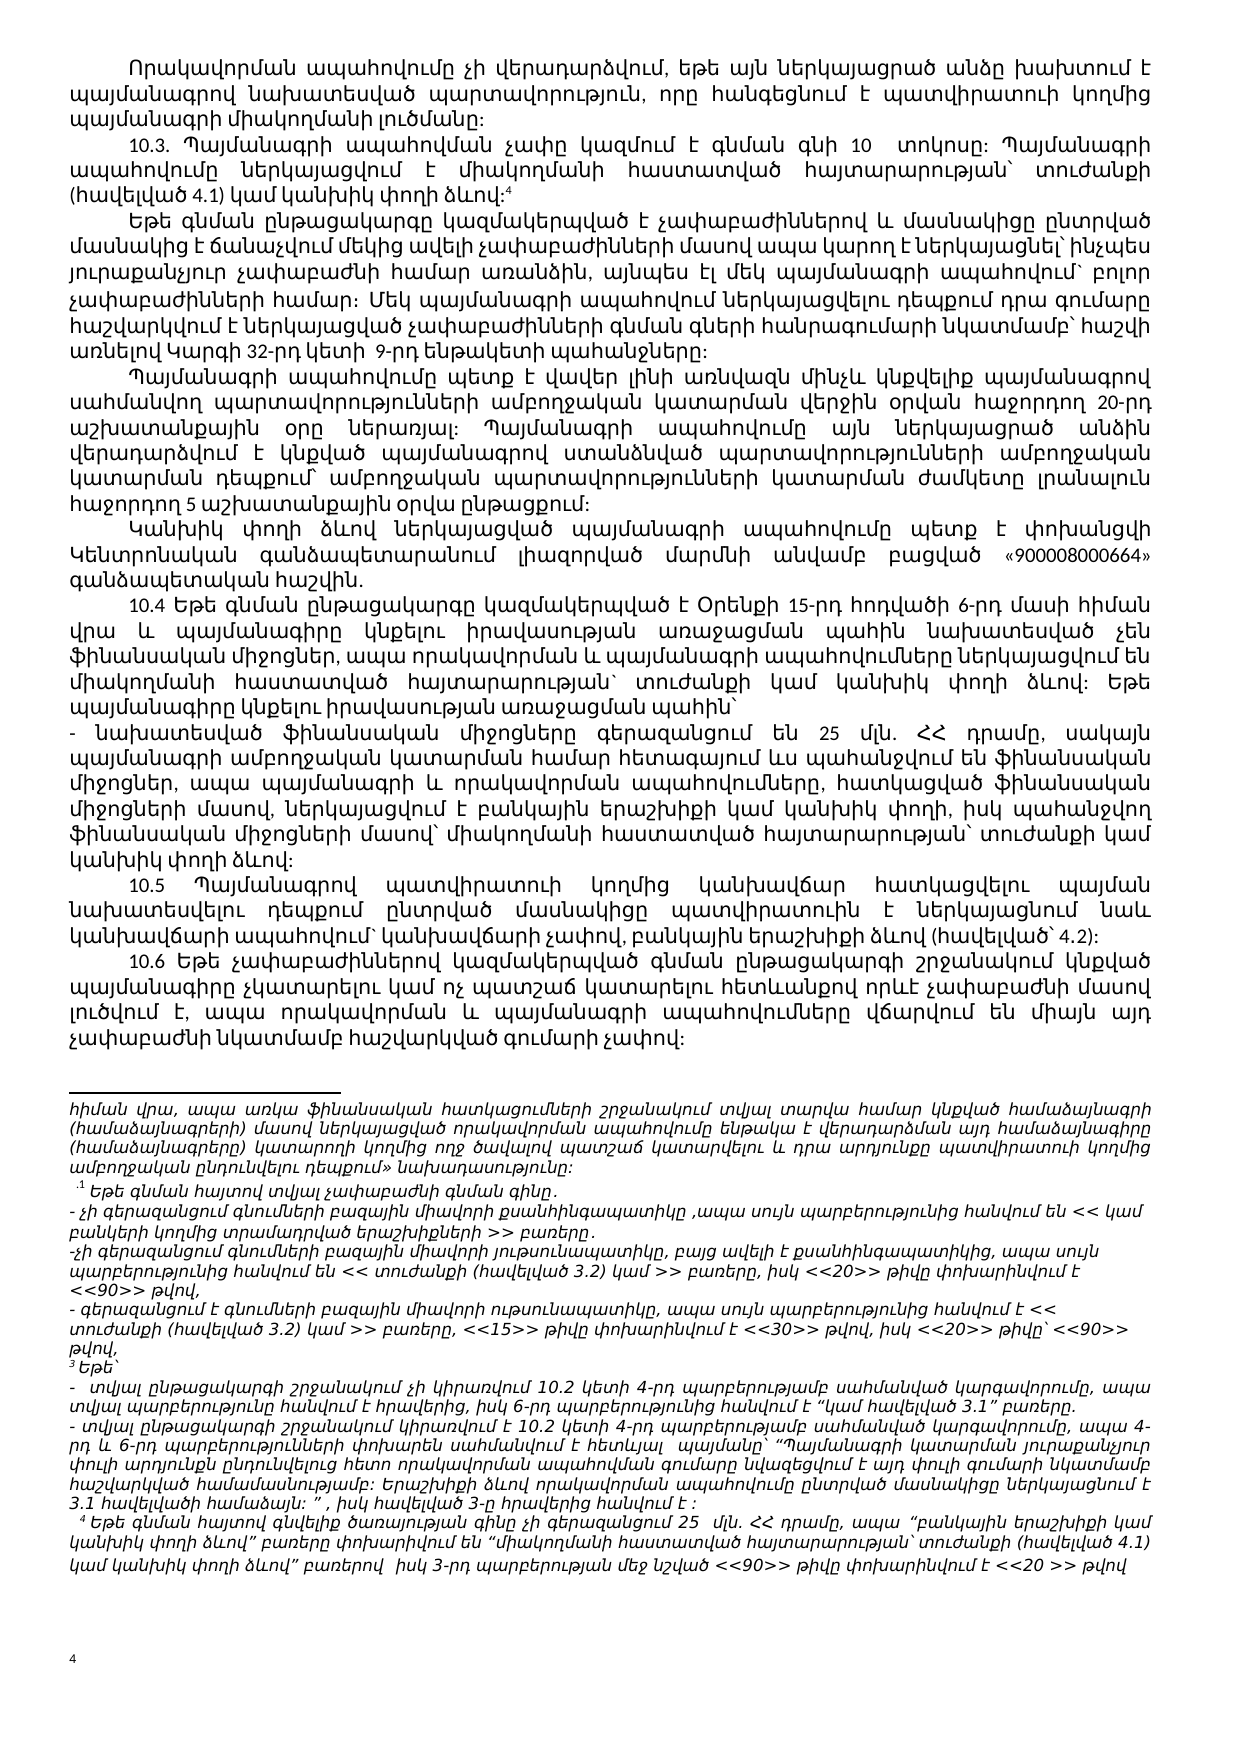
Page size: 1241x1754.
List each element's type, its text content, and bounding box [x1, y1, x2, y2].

text - նախատեսված ֆինանսական միջոցները գերազանցում են 25 մլն. ՀՀ դրամը, սակայն պայմանագրի ամբողջական կատարման համար հետագայում ևս պահանջվում են ֆինանսական միջոցներ, ապա պայմանագրի և որակավորման ապահովումները, հատկացված ֆինանսական միջոցների մասով, ներկայացվում է բանկային երաշխիքի կամ կանխիկ փողի, իսկ պահանջվող ֆինանսական միջոցների մասով՝ միակողմանի հաստատված հայտարարության՝ տուժանքի կամ կանխիկ փողի ձևով: [69, 720, 1152, 872]
text Կանխիկ փողի ձևով ներկայացված պայմանագրի ապահովումը պետք է փոխանցվի Կենտրոնական գանձապետարանում լիազորված մարմնի անվամբ բացված «900008000664» գանձապետական հաշվին. [69, 516, 1152, 593]
text Եթե գնման ընթացակարգը կազմակերպված է չափաբաժիններով և մասնակիցը ընտրված մասնակից է ճանաչվում մեկից ավելի չափաբաժինների մասով ապա կարող է ներկայացնել՝ ինչպես յուրաքանչյուր չափաբաժնի համար առանձին, այնպես էլ մեկ պայմանագրի ապահովում` բոլոր չափաբաժինների համար։ Մեկ պայմանագրի ապահովում ներկայացվելու դեպքում դրա գումարը հաշվարկվում է ներկայացված չափաբաժինների գնման գների հանրագումարի նկատմամբ՝ հաշվի առնելով Կարգի 32-րդ կետի 9-րդ ենթակետի պահանջները: [69, 208, 1152, 364]
text 10.5 Պայմանագրով պատվիրատուի կողմից կանխավճար հատկացվելու պայման նախատեսվելու դեպքում ընտրված մասնակիցը պատվիրատուին է ներկայացնում նաև կանխավճարի ապահովում` կանխավճարի չափով, բանկային երաշխիքի ձևով (հավելված՝ 4․2): [69, 872, 1152, 948]
text 10.6 Եթե չափաբաժիններով կազմակերպված գնման ընթացակարգի շրջանակում կնքված պայմանագիրը չկատարելու կամ ոչ պատշաճ կատարելու հետևանքով որևէ չափաբաժնի մասով լուծվում է, ապա որակավորման և պայմանագրի ապահովումները վճարվում են միայն այդ չափաբաժնի նկատմամբ հաշվարկված գումարի չափով: [69, 948, 1152, 1050]
text 10.3. Պայմանագրի ապահովման չափը կազմում է գնման գնի 10 տոկոսը: Պայմանագրի ապահովումը ներկայացվում է միակողմանի հաստատված հայտարարության՝ տուժանքի (հավելված 4.1) կամ կանխիկ փողի ձևով: [69, 132, 1152, 208]
text Որակավորման ապահովումը չի վերադարձվում, եթե այն ներկայացրած անձը խախտում է պայմանագրով նախատեսված պարտավորություն, որը հանգեցնում է պատվիրատուի կողմից պայմանագրի միակողմանի լուծմանը: [69, 56, 1152, 132]
text Պայմանագրի ապահովումը պետք է վավեր լինի առնվազն մինչև կնքվելիք պայմանագրով սահմանվող պարտավորությունների ամբողջական կատարման վերջին օրվան հաջորդող 20-րդ աշխատանքային օրը ներառյալ: Պայմանագրի ապահովումը այն ներկայացրած անձին վերադարձվում է կնքված պայմանագրով ստանձնված պարտավորությունների ամբողջական կատարման դեպքում՝ ամբողջական պարտավորությունների կատարման ժամկետը լրանալուն հաջորդող 5 աշխատանքային օրվա ընթացքում: [69, 364, 1152, 516]
text 10.4 Եթե գնման ընթացակարգը կազմակերպված է Օրենքի 15-րդ հոդվածի 6-րդ մասի հիման վրա և պայմանագիրը կնքելու իրավասության առաջացման պահին նախատեսված չեն ֆինանսական միջոցներ, ապա որակավորման և պայմանագրի ապահովումները ներկայացվում են միակողմանի հաստատված հայտարարության` տուժանքի կամ կանխիկ փողի ձևով: Եթե պայմանագիրը կնքելու իրավասության առաջացման պահին՝ [69, 593, 1152, 720]
